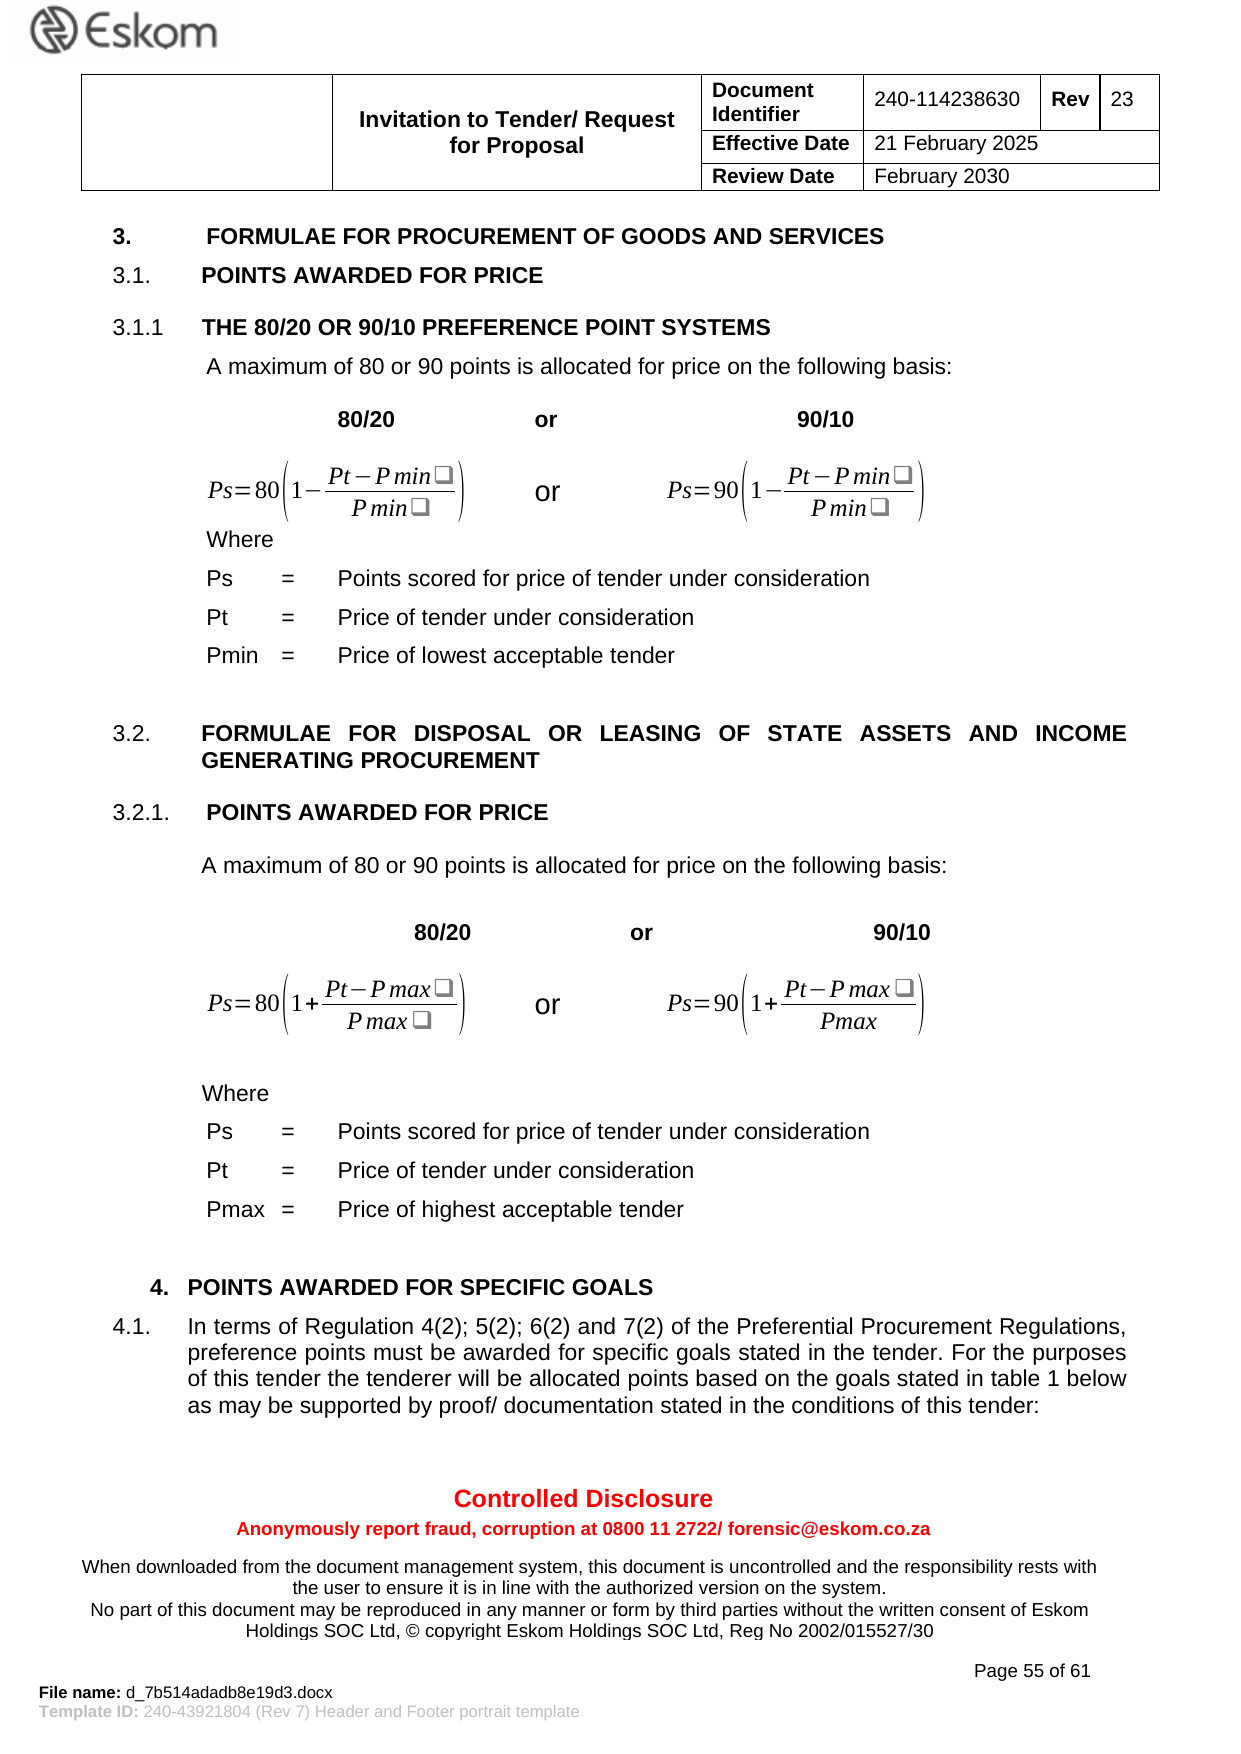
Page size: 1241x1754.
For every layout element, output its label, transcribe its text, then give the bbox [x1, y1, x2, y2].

text or [112, 458, 1128, 526]
list POINTS AWARDED FOR SPECIFIC GOALS [150, 1274, 1128, 1300]
text Pt = Price of tender under consideration [112, 604, 1128, 630]
list FORMULAE FOR DISPOSAL OR LEASING OF STATE ASSETS AND INCOME GENERATING PROCUREMENT [112, 720, 1128, 773]
list POINTS AWARDED FOR PRICE [112, 262, 1128, 288]
text 3.1.1 THE 80/20 OR 90/10 PREFERENCE POINT SYSTEMS [112, 314, 1128, 341]
text Pt = Price of tender under consideration [112, 1157, 1128, 1183]
text A maximum of 80 or 90 points is allocated for price on the following basis: [201, 852, 1128, 878]
list FORMULAE FOR PROCUREMENT OF GOODS AND SERVICES [112, 223, 1128, 249]
text 80/20 or 90/10 [112, 406, 1128, 432]
list In terms of Regulation 4(2); 5(2); 6(2) and 7(2) of the Preferential Procurement Regulations, preference points must be awarded for specific goals stated in the tender. For the purposes of this tender the tenderer will be allocated points based on the goals stated in table 1 below as may be supported by proof/ documentation stated in the conditions of this tender: [112, 1313, 1128, 1418]
text Where [112, 526, 1128, 552]
text Ps = Points scored for price of tender under consideration [112, 1118, 1128, 1145]
text Where [112, 1079, 1128, 1106]
text Pmax = Price of highest acceptable tender [112, 1196, 1128, 1222]
text or [112, 972, 1128, 1039]
text A maximum of 80 or 90 points is allocated for price on the following basis: [112, 353, 1128, 379]
list POINTS AWARDED FOR PRICE [112, 799, 1128, 826]
text 80/20 or 90/10 [112, 919, 1128, 945]
text Ps = Points scored for price of tender under consideration [112, 565, 1128, 591]
text Pmin = Price of lowest acceptable tender [112, 642, 1128, 669]
